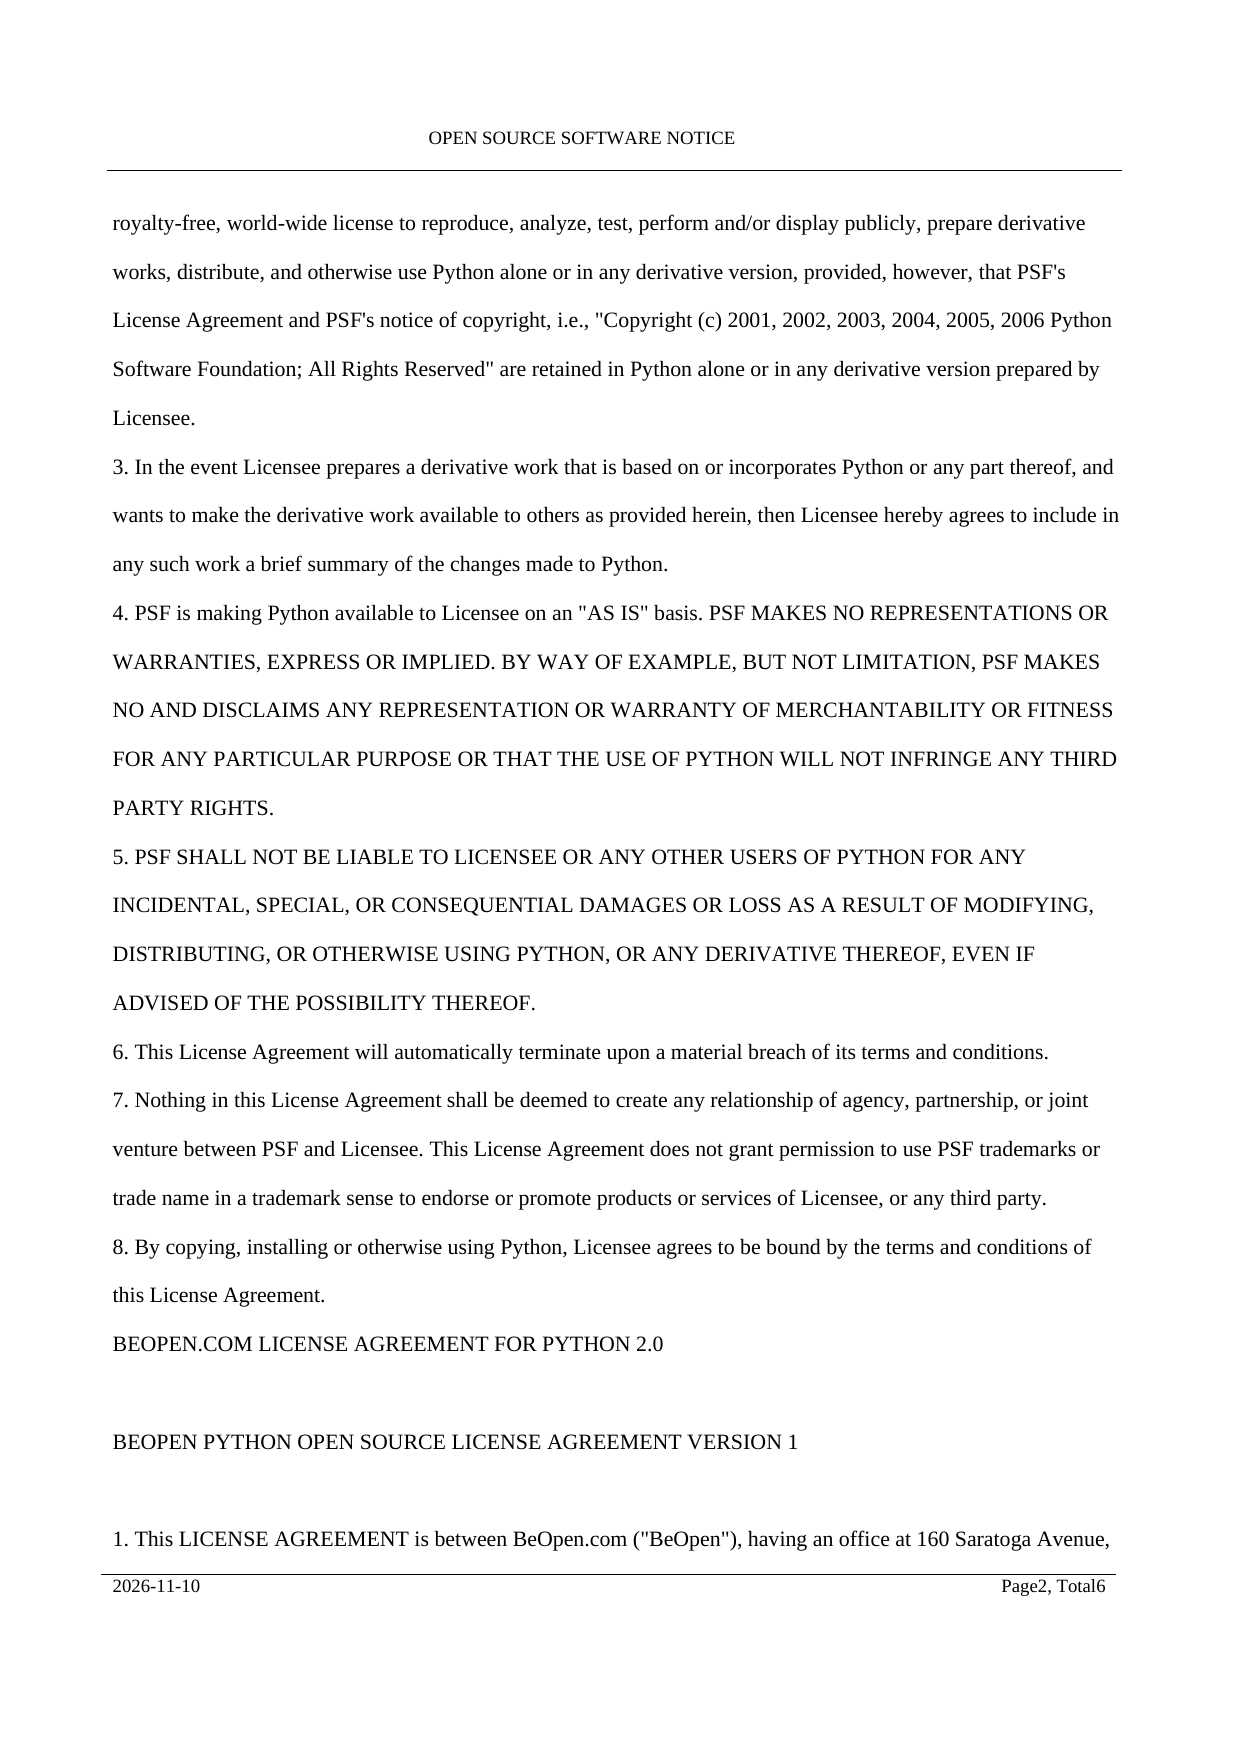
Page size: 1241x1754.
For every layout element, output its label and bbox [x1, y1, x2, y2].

text [112, 206, 1128, 1555]
